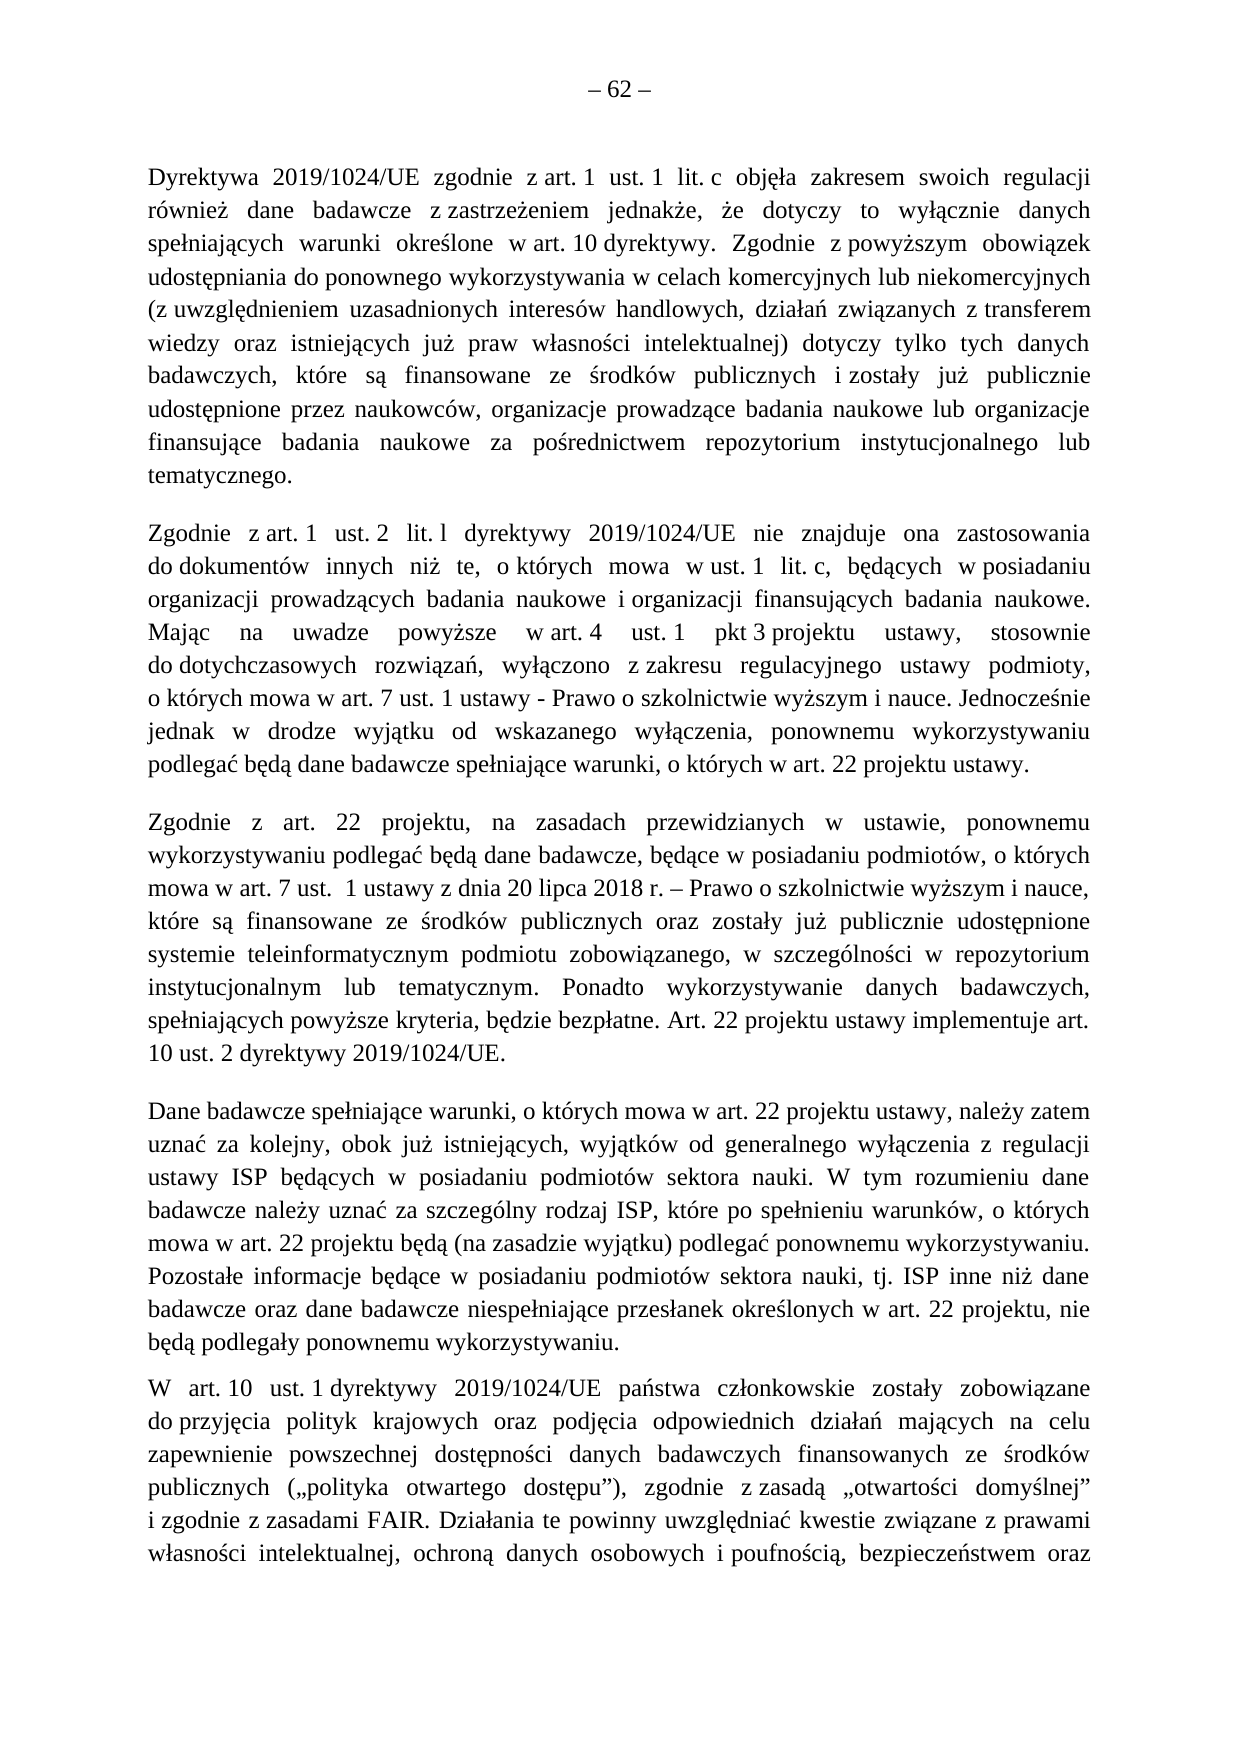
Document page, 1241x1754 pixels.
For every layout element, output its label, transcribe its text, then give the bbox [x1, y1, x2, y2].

text Zgodnie z art. 1 ust. 2 lit. l dyrektywy 2019/1024/UE nie znajduje ona zastosowania do dokumentów innych niż te, o których mowa w ust. 1 lit. c, będących w posiadaniu organizacji prowadzących badania naukowe i organizacji finansujących badania naukowe. Mając na uwadze powyższe w art. 4 ust. 1 pkt 3 projektu ustawy, stosownie do dotychczasowych rozwiązań, wyłączono z zakresu regulacyjnego ustawy podmioty, o których mowa w art. 7 ust. 1 ustawy - Prawo o szkolnictwie wyższym i nauce. Jednocześnie jednak w drodze wyjątku od wskazanego wyłączenia, ponownemu wykorzystywaniu podlegać będą dane badawcze spełniające warunki, o których w art. 22 projektu ustawy. [148, 518, 1091, 778]
text Dyrektywa 2019/1024/UE zgodnie z art. 1 ust. 1 lit. c objęła zakresem swoich regulacji również dane badawcze z zastrzeżeniem jednakże, że dotyczy to wyłącznie danych spełniających warunki określone w art. 10 dyrektywy. Zgodnie z powyższym obowiązek udostępniania do ponownego wykorzystywania w celach komercyjnych lub niekomercyjnych (z uwzględnieniem uzasadnionych interesów handlowych, działań związanych z transferem wiedzy oraz istniejących już praw własności intelektualnej) dotyczy tylko tych danych badawczych, które są finansowane ze środków publicznych i zostały już publicznie udostępnione przez naukowców, organizacje prowadzące badania naukowe lub organizacje finansujące badania naukowe za pośrednictwem repozytorium instytucjonalnego lub tematycznego. [148, 162, 1091, 488]
text Dane badawcze spełniające warunki, o których mowa w art. 22 projektu ustawy, należy zatem uznać za kolejny, obok już istniejących, wyjątków od generalnego wyłączenia z regulacji ustawy ISP będących w posiadaniu podmiotów sektora nauki. W tym rozumieniu dane badawcze należy uznać za szczególny rodzaj ISP, które po spełnieniu warunków, o których mowa w art. 22 projektu będą (na zasadzie wyjątku) podlegać ponownemu wykorzystywaniu. Pozostałe informacje będące w posiadaniu podmiotów sektora nauki, tj. ISP inne niż dane badawcze oraz dane badawcze niespełniające przesłanek określonych w art. 22 projektu, nie będą podlegały ponownemu wykorzystywaniu. [148, 1096, 1091, 1356]
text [148, 1373, 1091, 1567]
text Zgodnie z art. 22 projektu, na zasadach przewidzianych w ustawie, ponownemu wykorzystywaniu podlegać będą dane badawcze, będące w posiadaniu podmiotów, o których mowa w art. 7 ust. 1 ustawy z dnia 20 lipca 2018 r. – Prawo o szkolnictwie wyższym i nauce, które są finansowane ze środków publicznych oraz zostały już publicznie udostępnione systemie teleinformatycznym podmiotu zobowiązanego, w szczególności w repozytorium instytucjonalnym lub tematycznym. Ponadto wykorzystywanie danych badawczych, spełniających powyższe kryteria, będzie bezpłatne. Art. 22 projektu ustawy implementuje art. 10 ust. 2 dyrektywy 2019/1024/UE. [148, 807, 1091, 1067]
